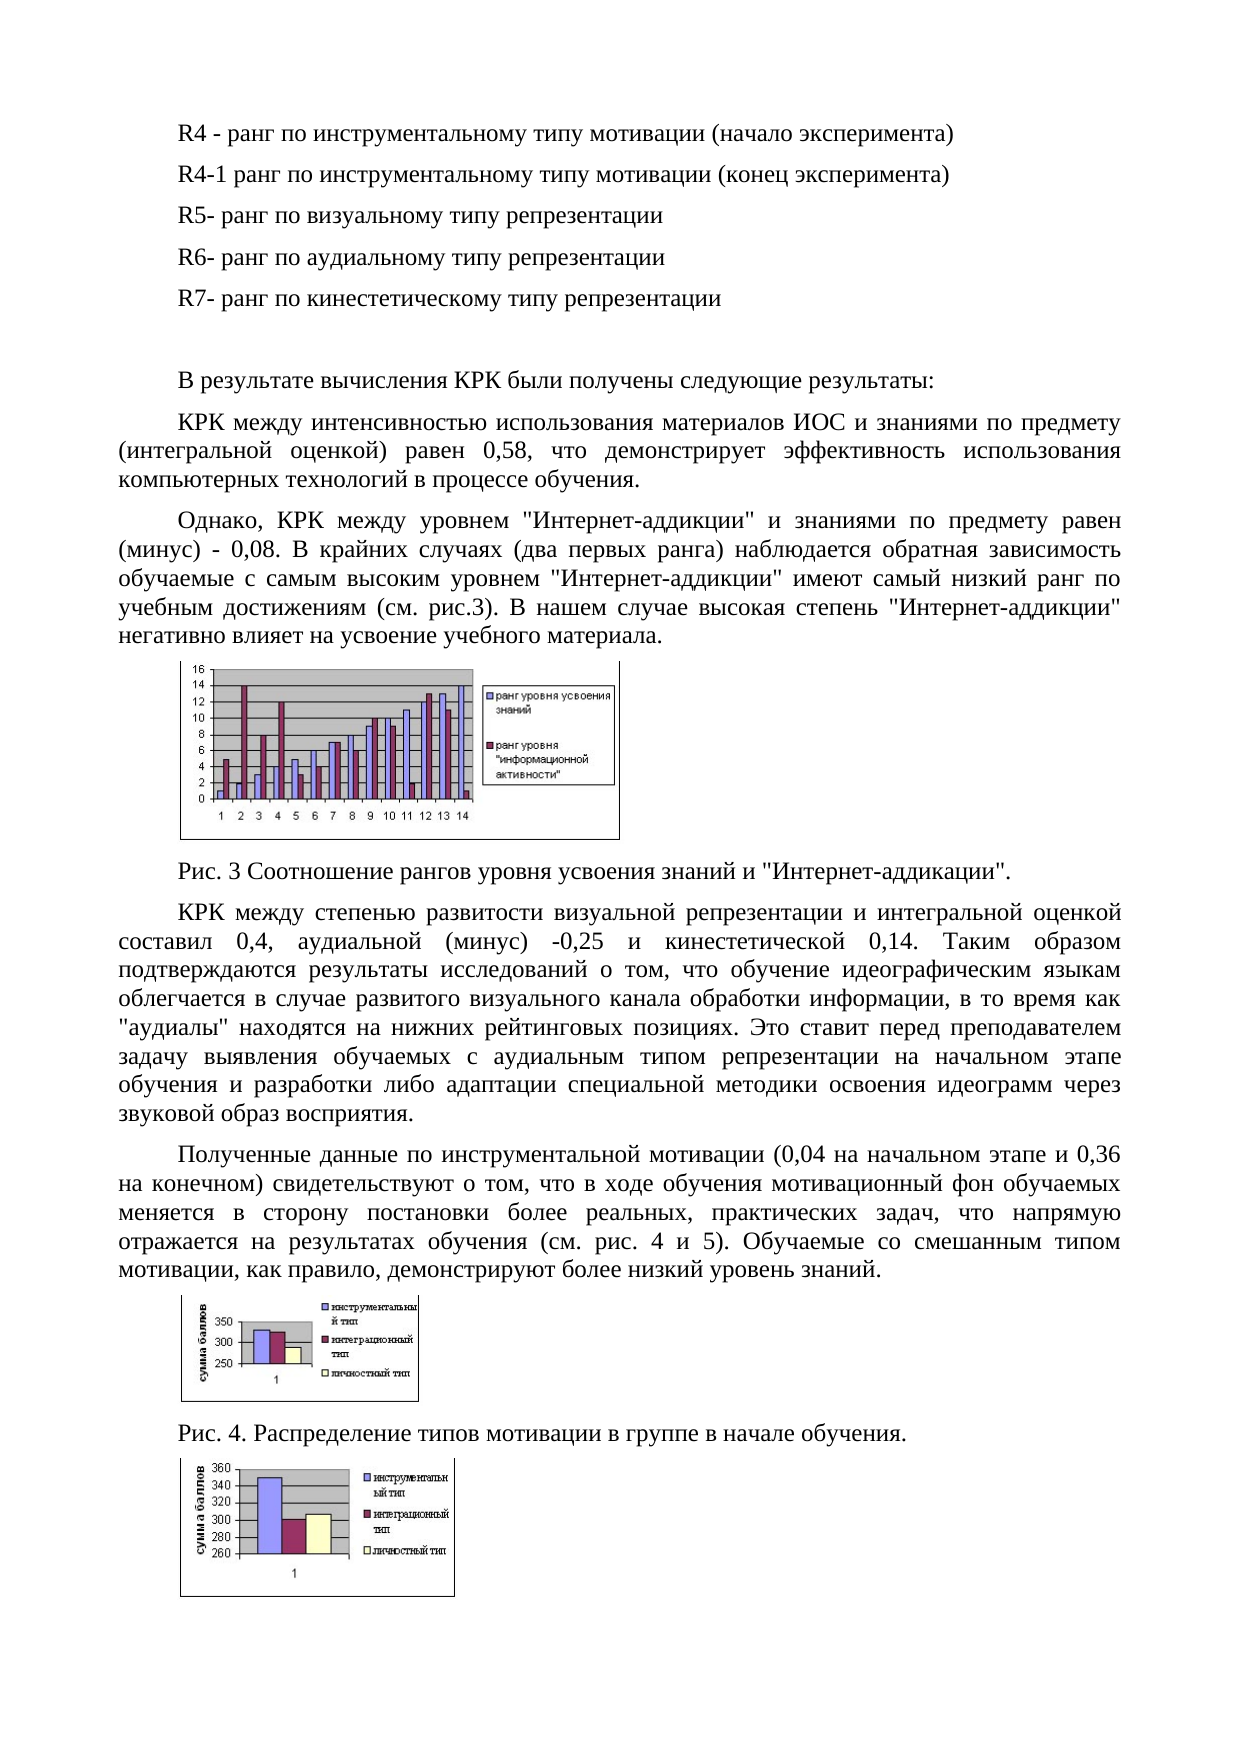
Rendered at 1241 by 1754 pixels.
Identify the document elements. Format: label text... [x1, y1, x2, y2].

picture [177, 1295, 423, 1406]
text R6- ранг по аудиальному типу репрезентации [118, 242, 1122, 271]
text В результате вычисления КРК были получены следующие результаты: [118, 366, 1122, 394]
text R5- ранг по визуальному типу репрезентации [118, 201, 1122, 229]
text Полученные данные по инструментальной мотивации (0,04 на начальном этапе и 0,36 на конечном) свидетельствуют о том, что в ходе обучения мотивационный фон обучаемых меняется в сторону постановки более реальных, практических задач, что напрямую отражается на результатах обучения (см. рис. 4 и 5). Обучаемые со смешанным типом мотивации, как правило, демонстрируют более низкий уровень знаний. [118, 1139, 1122, 1283]
text R7- ранг по кинестетическому типу репрезентации [118, 283, 1122, 312]
text R4-1 ранг по инструментальному типу мотивации (конец эксперимента) [118, 159, 1122, 188]
picture [177, 661, 625, 844]
text Рис. 4. Распределение типов мотивации в группе в начале обучения. [118, 1418, 1122, 1446]
text КРК между степенью развитости визуальной репрезентации и интегральной оценкой составил 0,4, аудиальной (минус) -0,25 и кинестетической 0,14. Таким образом подтверждаются результаты исследований о том, что обучение идеографическим языкам облегчается в случае развитого визуального канала обработки информации, в то время как "аудиалы" находятся на нижних рейтинговых позициях. Это ставит перед преподавателем задачу выявления обучаемых с аудиальным типом репрезентации на начальном этапе обучения и разработки либо адаптации специальной методики освоения идеограмм через звуковой образ восприятия. [118, 897, 1122, 1127]
text R4 - ранг по инструментальному типу мотивации (начало эксперимента) [118, 118, 1122, 147]
text Рис. 3 Cоотношение рангов уровня усвоения знаний и "Интернет-аддикации". [118, 856, 1122, 884]
text Однако, КРК между уровнем "Интернет-аддикции" и знаниями по предмету равен (минус) - 0,08. В крайних случаях (два первых ранга) наблюдается обратная зависимость обучаемые с самым высоким уровнем "Интернет-аддикции" имеют самый низкий ранг по учебным достижениям (см. рис.3). В нашем случае высокая степень "Интернет-аддикции" негативно влияет на усвоение учебного материала. [118, 506, 1122, 649]
picture [177, 1458, 459, 1600]
text КРК между интенсивностью использования материалов ИОС и знаниями по предмету (интегральной оценкой) равен 0,58, что демонстрирует эффективность использования компьютерных технологий в процессе обучения. [118, 407, 1122, 493]
